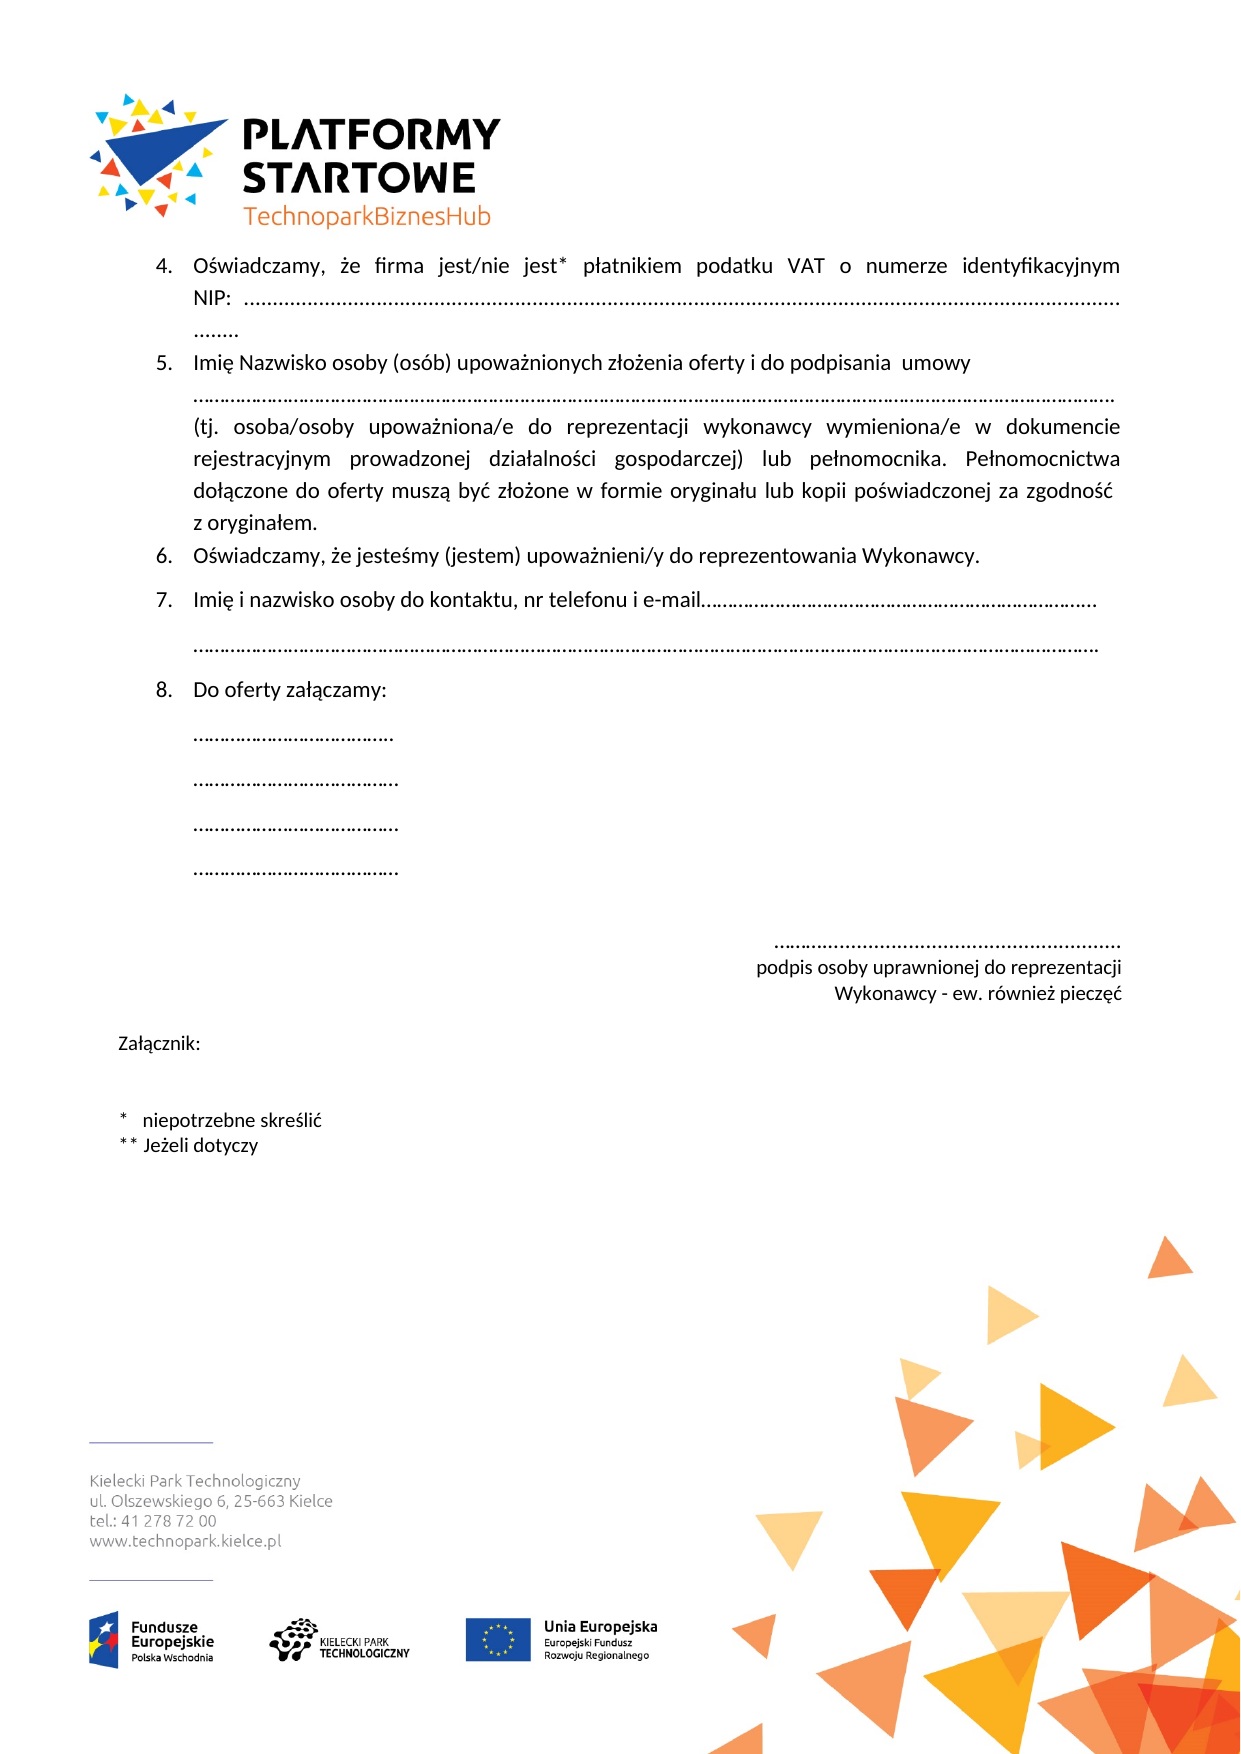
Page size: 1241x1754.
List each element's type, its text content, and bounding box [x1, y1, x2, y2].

text ………………………………… [193, 853, 1101, 882]
text ** Jeżeli dotyczy [118, 1132, 1122, 1158]
text podpis osoby uprawnionej do reprezentacji [701, 954, 1122, 980]
text ………………………………… [193, 764, 1101, 792]
picture [0, 0, 1241, 1754]
text Wykonawcy - ew. również pieczęć [634, 980, 1122, 1005]
list Do oferty załączamy: [156, 675, 1101, 703]
text ………………………………………………………………………………………………………………………………………………………. [193, 630, 1101, 658]
list Imię i nazwisko osoby do kontaktu, nr telefonu i e-mail………………………………………………………………... [156, 585, 1101, 613]
text ………………………………… [193, 809, 1101, 837]
text (tj. osoba/osoby upoważniona/e do reprezentacji wykonawcy wymieniona/e w dokumencie rejestracyjnym prowadzonej działalności gospodarczej) lub pełnomocnika. Pełnomocnictwa dołączone do oferty muszą być złożone w formie oryginału lub kopii poświadczonej za zgodność z oryginałem. [193, 412, 1122, 537]
text * niepotrzebne skreślić [118, 1107, 1122, 1132]
text ……….................................................... [118, 926, 1122, 954]
text Załącznik: [118, 1031, 1122, 1056]
list Imię Nazwisko osoby (osób) upoważnionych złożenia oferty i do podpisania umowy …………………………………………………………………………………………………………………………………………………………. [156, 348, 1122, 408]
text ……………………………….. [193, 719, 1101, 747]
list Oświadczamy, że jesteśmy (jestem) upoważnieni/y do reprezentowania Wykonawcy. [156, 541, 1101, 569]
list Oświadczamy, że firma jest/nie jest* płatnikiem podatku VAT o numerze identyfikacyjnym NIP: ................................................................................................................................................................ [156, 251, 1122, 343]
